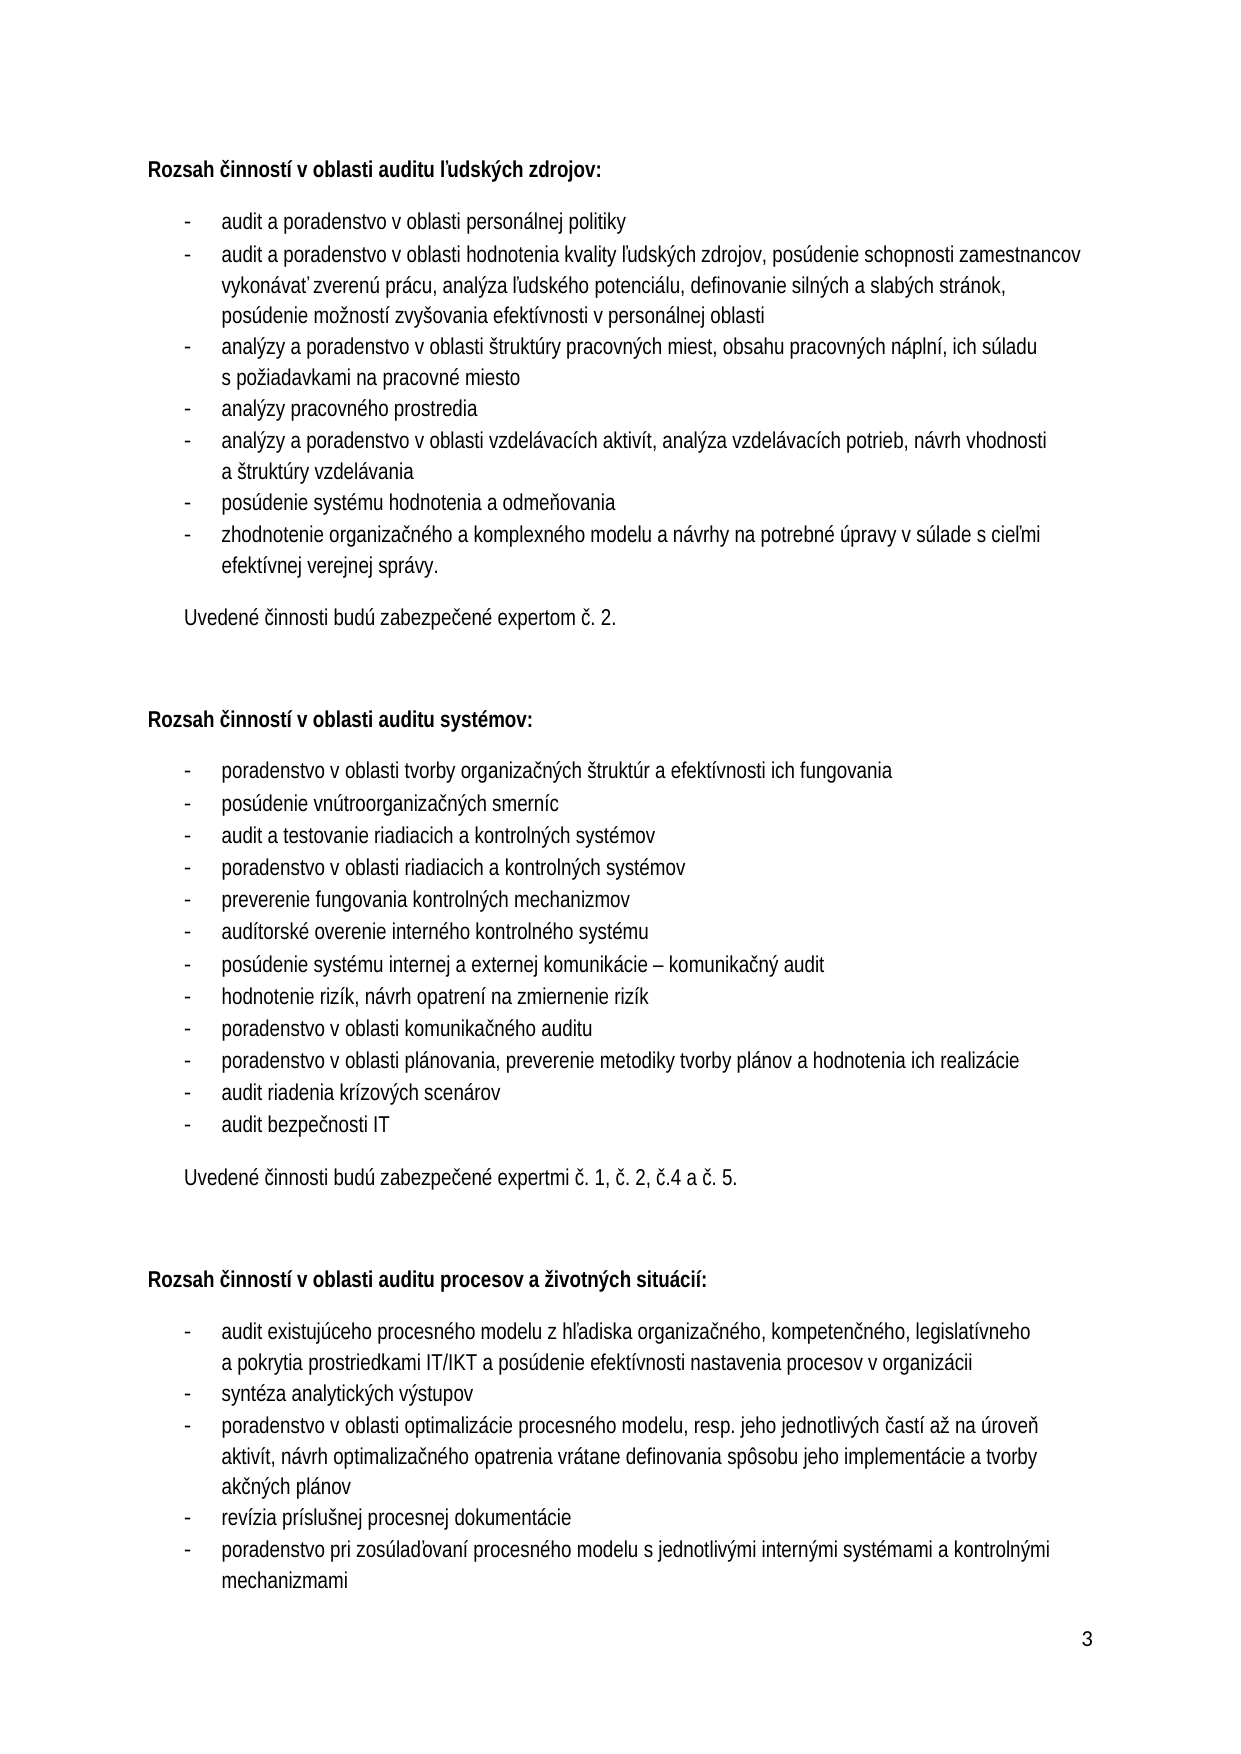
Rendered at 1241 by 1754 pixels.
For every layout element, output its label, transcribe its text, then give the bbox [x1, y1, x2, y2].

list audit a testovanie riadiacich a kontrolných systémov [184, 821, 1093, 849]
list poradenstvo v oblasti tvorby organizačných štruktúr a efektívnosti ich fungovania [184, 757, 1093, 784]
list posúdenie systému internej a externej komunikácie – komunikačný audit [184, 950, 1093, 978]
list preverenie fungovania kontrolných mechanizmov [184, 885, 1093, 913]
list analýzy a poradenstvo v oblasti vzdelávacích aktivít, analýza vzdelávacích potrieb, návrh vhodnosti a štruktúry vzdelávania [184, 426, 1093, 484]
list hodnotenie rizík, návrh opatrení na zmiernenie rizík [184, 982, 1093, 1010]
text Uvedené činnosti budú zabezpečené expertmi č. 1, č. 2, č.4 a č. 5. [184, 1164, 1093, 1190]
list posúdenie vnútroorganizačných smerníc [184, 789, 1093, 817]
list zhodnotenie organizačného a komplexného modelu a návrhy na potrebné úpravy v súlade s cieľmi efektívnej verejnej správy. [184, 521, 1093, 579]
list poradenstvo v oblasti komunikačného auditu [184, 1014, 1093, 1042]
text Rozsah činností v oblasti auditu procesov a životných situácií: [148, 1266, 1093, 1292]
list audit existujúceho procesného modelu z hľadiska organizačného, kompetenčného, legislatívneho a pokrytia prostriedkami IT/IKT a posúdenie efektívnosti nastavenia procesov v organizácii [184, 1317, 1093, 1375]
list poradenstvo v oblasti optimalizácie procesného modelu, resp. jeho jednotlivých častí až na úroveň aktivít, návrh optimalizačného opatrenia vrátane definovania spôsobu jeho implementácie a tvorby akčných plánov [184, 1411, 1093, 1499]
list audit riadenia krízových scenárov [184, 1078, 1093, 1106]
list revízia príslušnej procesnej dokumentácie [184, 1503, 1093, 1531]
list analýzy pracovného prostredia [184, 394, 1093, 422]
list poradenstvo v oblasti plánovania, preverenie metodiky tvorby plánov a hodnotenia ich realizácie [184, 1046, 1093, 1074]
list syntéza analytických výstupov [184, 1379, 1093, 1407]
list posúdenie systému hodnotenia a odmeňovania [184, 488, 1093, 516]
text Uvedené činnosti budú zabezpečené expertom č. 2. [184, 603, 1093, 630]
list audit bezpečnosti IT [184, 1111, 1093, 1139]
list audítorské overenie interného kontrolného systému [184, 917, 1093, 946]
list audit a poradenstvo v oblasti personálnej politiky [184, 207, 1093, 236]
list audit a poradenstvo v oblasti hodnotenia kvality ľudských zdrojov, posúdenie schopnosti zamestnancov vykonávať zverenú prácu, analýza ľudského potenciálu, definovanie silných a slabých stránok, posúdenie možností zvyšovania efektívnosti v personálnej oblasti [184, 240, 1093, 328]
text Rozsah činností v oblasti auditu systémov: [148, 706, 1093, 732]
list analýzy a poradenstvo v oblasti štruktúry pracovných miest, obsahu pracovných náplní, ich súladu s požiadavkami na pracovné miesto [184, 332, 1093, 390]
list poradenstvo v oblasti riadiacich a kontrolných systémov [184, 853, 1093, 881]
text Rozsah činností v oblasti auditu ľudských zdrojov: [148, 156, 1093, 183]
list poradenstvo pri zosúlaďovaní procesného modelu s jednotlivými internými systémami a kontrolnými mechanizmami [184, 1536, 1093, 1594]
